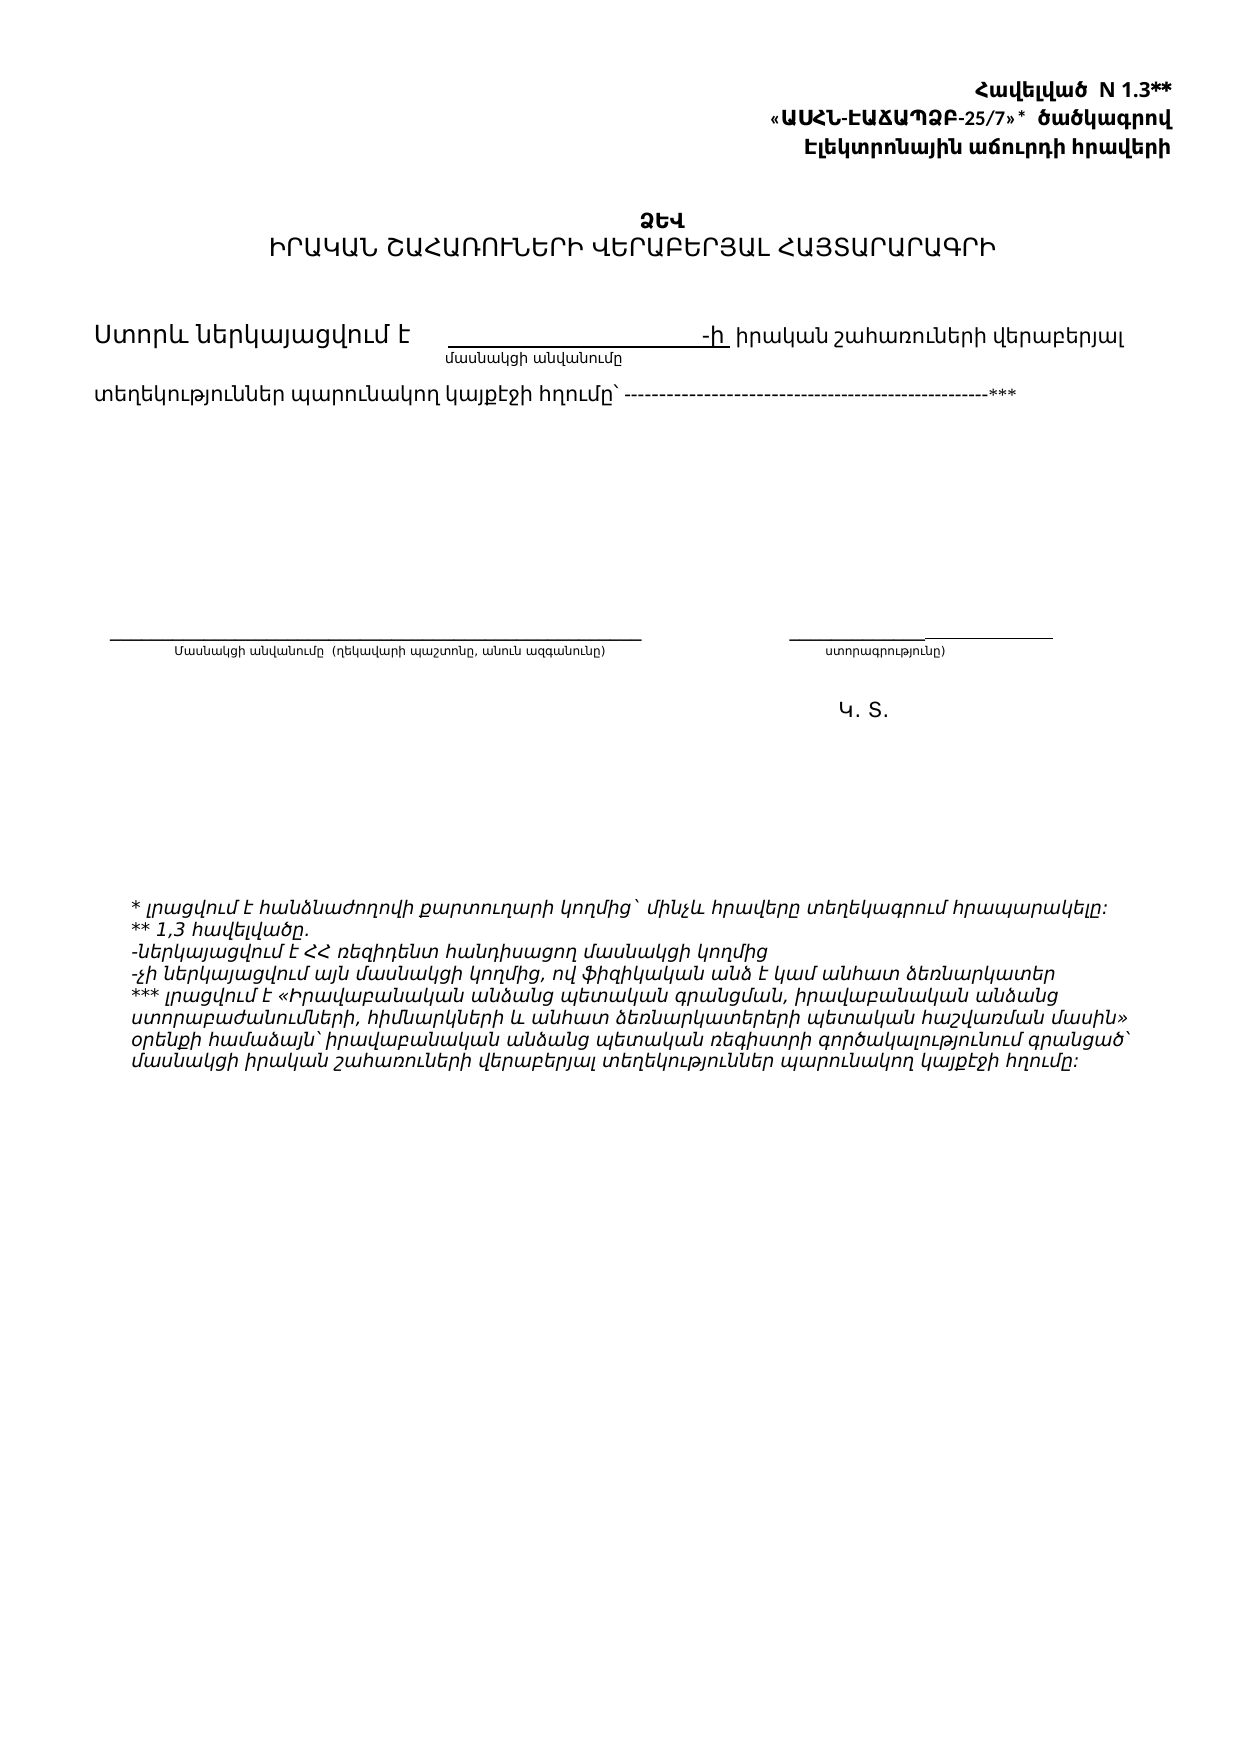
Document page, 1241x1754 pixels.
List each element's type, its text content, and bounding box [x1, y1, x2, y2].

text -ներկայացվում է ՀՀ ռեզիդենտ հանդիսացող մասնակցի կողմից [131, 941, 1171, 963]
text Ստորև ներկայացվում է -ի իրական շահառուների վերաբերյալ [94, 321, 1171, 350]
text մասնակցի անվանումը [94, 350, 1171, 379]
text * լրացվում է հանձնաժողովի քարտուղարի կողմից` մինչև հրավերը տեղեկագրում հրապարակելը: [131, 897, 1171, 919]
text -չի ներկայացվում այն մասնակցի կողմից, ով ֆիզիկական անձ է կամ անհատ ձեռնարկատեր [131, 963, 1171, 985]
text Հավելված N 1.3** [94, 75, 1171, 103]
text «ԱՍՀՆ-ԷԱՃԱՊՁԲ-25/7»* ծածկագրով [94, 103, 1171, 132]
text ___________________________________________________ _____________ Մասնակցի անվանումը (ղեկավարի պաշտոնը, անուն ազգանունը) ստորագրությունը) [94, 617, 1171, 669]
text ԻՐԱԿԱՆ ՇԱՀԱՌՈՒՆԵՐԻ ՎԵՐԱԲԵՐՅԱԼ ՀԱՅՏԱՐԱՐԱԳՐԻ [94, 233, 1171, 262]
text Էլեկտրոնային աճուրդի հրավերի [94, 132, 1171, 160]
text *** լրացվում է «Իրավաբանական անձանց պետական գրանցման, իրավաբանական անձանց ստորաբաժանումների, հիմնարկների և անհատ ձեռնարկատերերի պետական հաշվառման մասին» օրենքի համաձայն՝ իրավաբանական անձանց պետական ռեգիստրի գործակալությունում գրանցած՝ մասնակցի իրական շահառուների վերաբերյալ տեղեկություններ պարունակող կայքէջի հղումը: [131, 985, 1171, 1072]
text ՁԵՎ [94, 209, 1171, 233]
text տեղեկություններ պարունակող կայքէջի հղումը՝ ----------------------------------------------------*** [94, 379, 1171, 408]
text Կ. Տ. [94, 698, 1171, 722]
text ** 1,3 հավելվածը․ [131, 919, 1171, 941]
